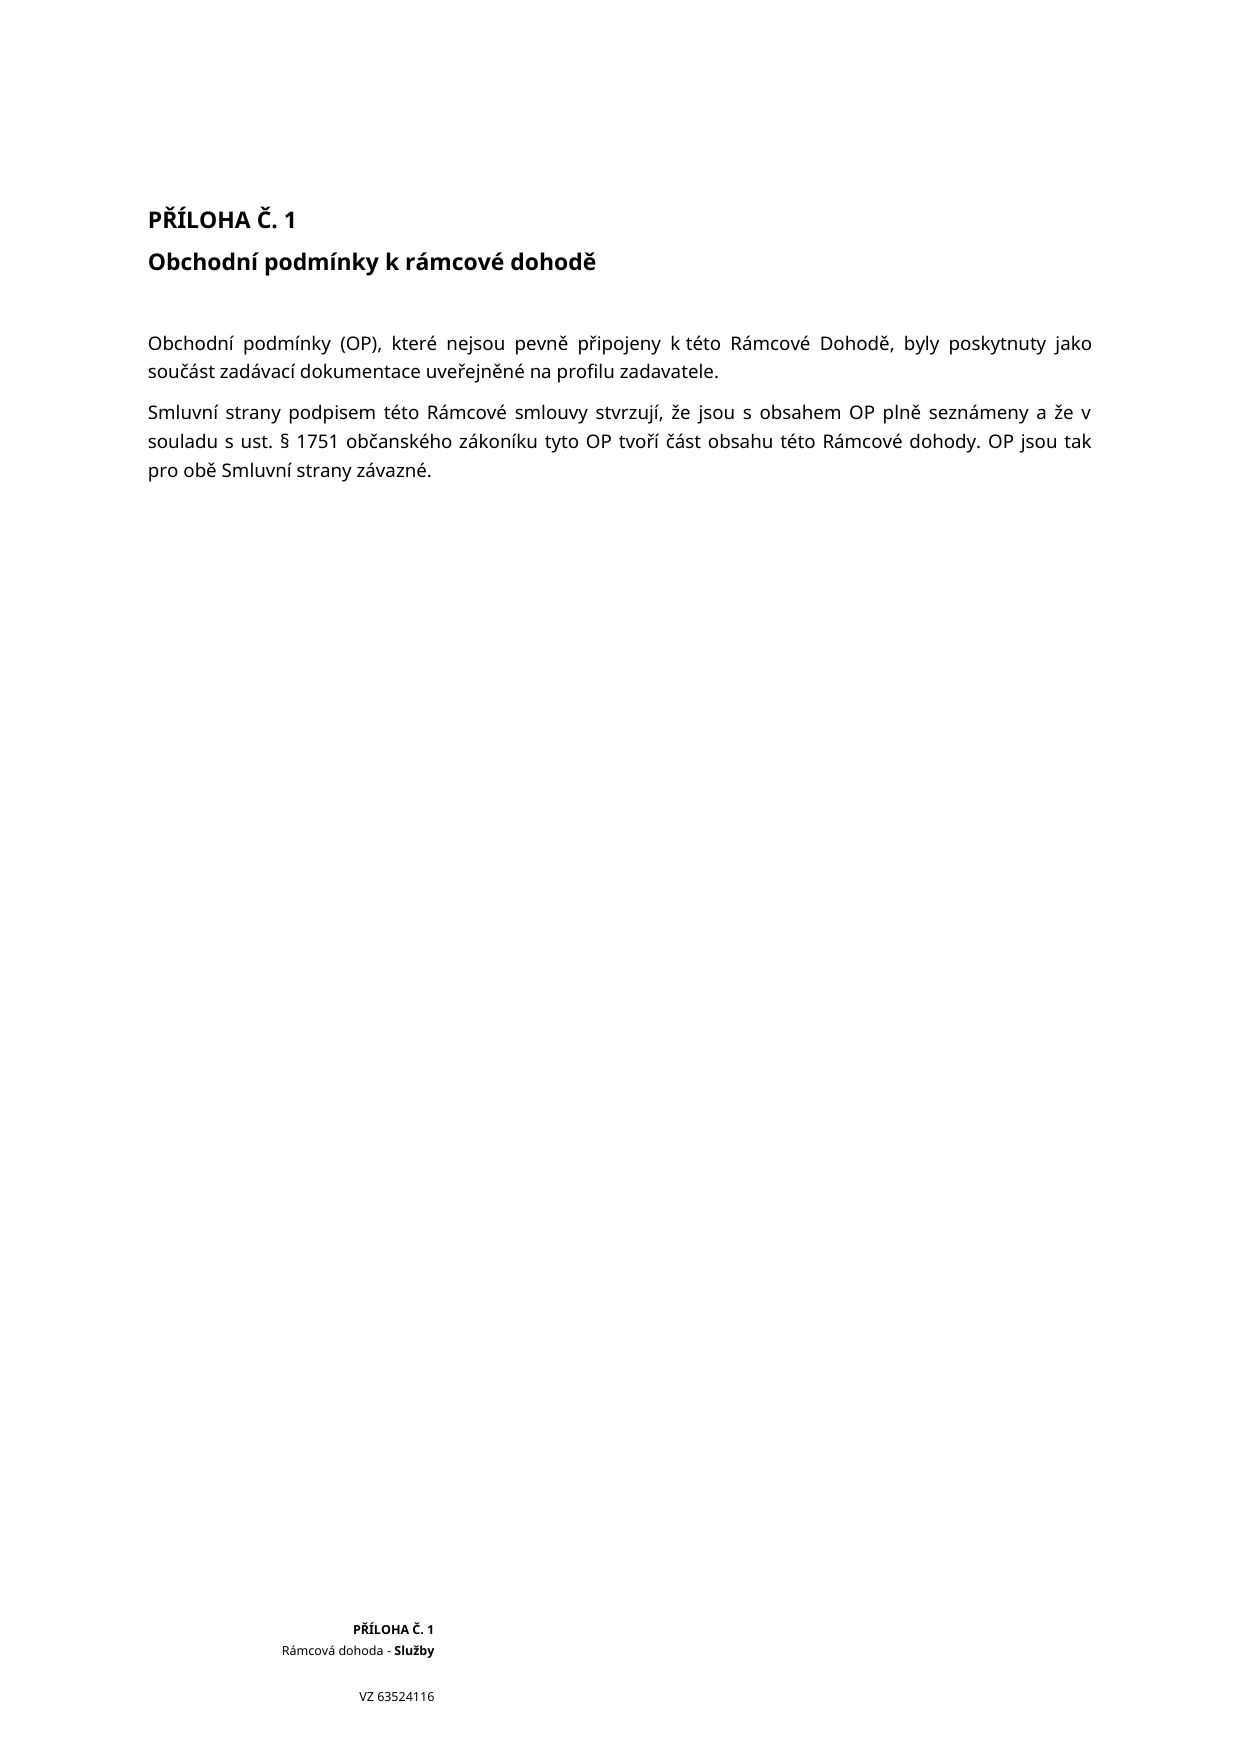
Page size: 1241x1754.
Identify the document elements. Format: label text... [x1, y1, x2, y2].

text Obchodní podmínky k rámcové dohodě [148, 247, 1093, 276]
text Smluvní strany podpisem této Rámcové smlouvy stvrzují, že jsou s obsahem OP plně seznámeny a že v souladu s ust. § 1751 občanského zákoníku tyto OP tvoří část obsahu této Rámcové dohody. OP jsou tak pro obě Smluvní strany závazné. [148, 399, 1093, 483]
text Obchodní podmínky (OP), které nejsou pevně připojeny k této Rámcové Dohodě, byly poskytnuty jako součást zadávací dokumentace uveřejněné na profilu zadavatele. [148, 331, 1093, 384]
text Příloha č. 1 [148, 206, 1093, 235]
